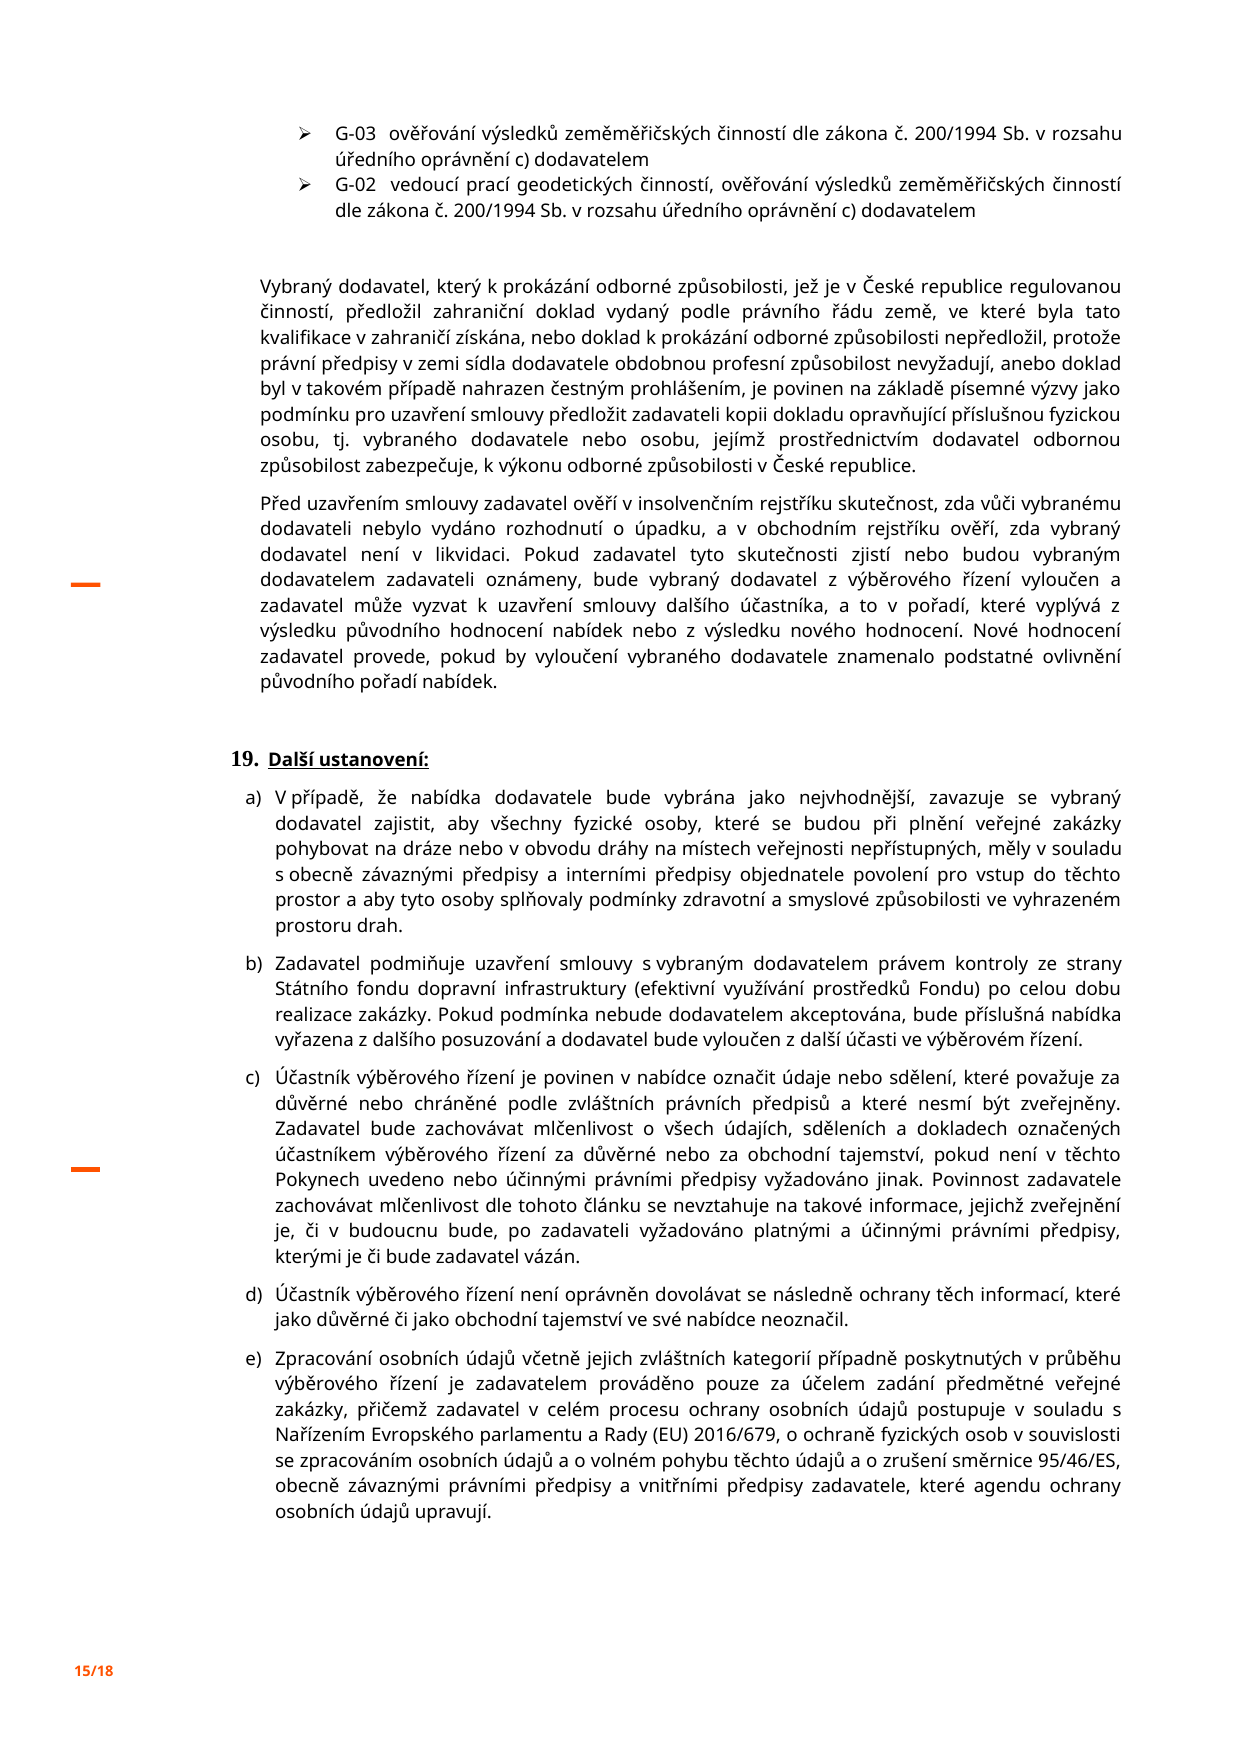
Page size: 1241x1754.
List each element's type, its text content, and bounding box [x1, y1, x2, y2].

list Zadavatel podmiňuje uzavření smlouvy s vybraným dodavatelem právem kontroly ze strany Státního fondu dopravní infrastruktury (efektivní využívání prostředků Fondu) po celou dobu realizace zakázky. Pokud podmínka nebude dodavatelem akceptována, bude příslušná nabídka vyřazena z dalšího posuzování a dodavatel bude vyloučen z další účasti ve výběrovém řízení. [245, 950, 1122, 1052]
list Další ustanovení: [230, 745, 1122, 772]
list G-03 ověřování výsledků zeměměřičských činností dle zákona č. 200/1994 Sb. v rozsahu úředního oprávnění c) dodavatelem [297, 121, 1122, 172]
list Zpracování osobních údajů včetně jejich zvláštních kategorií případně poskytnutých v průběhu výběrového řízení je zadavatelem prováděno pouze za účelem zadání předmětné veřejné zakázky, přičemž zadavatel v celém procesu ochrany osobních údajů postupuje v souladu s Nařízením Evropského parlamentu a Rady (EU) 2016/679, o ochraně fyzických osob v souvislosti se zpracováním osobních údajů a o volném pohybu těchto údajů a o zrušení směrnice 95/46/ES, obecně závaznými právními předpisy a vnitřními předpisy zadavatele, které agendu ochrany osobních údajů upravují. [245, 1345, 1122, 1523]
text Před uzavřením smlouvy zadavatel ověří v insolvenčním rejstříku skutečnost, zda vůči vybranému dodavateli nebylo vydáno rozhodnutí o úpadku, a v obchodním rejstříku ověří, zda vybraný dodavatel není v likvidaci. Pokud zadavatel tyto skutečnosti zjistí nebo budou vybraným dodavatelem zadavateli oznámeny, bude vybraný dodavatel z výběrového řízení vyloučen a zadavatel může vyzvat k uzavření smlouvy dalšího účastníka, a to v pořadí, které vyplývá z výsledku původního hodnocení nabídek nebo z výsledku nového hodnocení. Nové hodnocení zadavatel provede, pokud by vyloučení vybraného dodavatele znamenalo podstatné ovlivnění původního pořadí nabídek. [260, 490, 1122, 694]
list Účastník výběrového řízení není oprávněn dovolávat se následně ochrany těch informací, které jako důvěrné či jako obchodní tajemství ve své nabídce neoznačil. [245, 1281, 1122, 1332]
text Vybraný dodavatel, který k prokázání odborné způsobilosti, jež je v České republice regulovanou činností, předložil zahraniční doklad vydaný podle právního řádu země, ve které byla tato kvalifikace v zahraničí získána, nebo doklad k prokázání odborné způsobilosti nepředložil, protože právní předpisy v zemi sídla dodavatele obdobnou profesní způsobilost nevyžadují, anebo doklad byl v takovém případě nahrazen čestným prohlášením, je povinen na základě písemné výzvy jako podmínku pro uzavření smlouvy předložit zadavateli kopii dokladu opravňující příslušnou fyzickou osobu, tj. vybraného dodavatele nebo osobu, jejímž prostřednictvím dodavatel odbornou způsobilost zabezpečuje, k výkonu odborné způsobilosti v České republice. [260, 273, 1122, 477]
list G-02 vedoucí prací geodetických činností, ověřování výsledků zeměměřičských činností dle zákona č. 200/1994 Sb. v rozsahu úředního oprávnění c) dodavatelem [297, 172, 1122, 223]
list Účastník výběrového řízení je povinen v nabídce označit údaje nebo sdělení, které považuje za důvěrné nebo chráněné podle zvláštních právních předpisů a které nesmí být zveřejněny. Zadavatel bude zachovávat mlčenlivost o všech údajích, sděleních a dokladech označených účastníkem výběrového řízení za důvěrné nebo za obchodní tajemství, pokud není v těchto Pokynech uvedeno nebo účinnými právními předpisy vyžadováno jinak. Povinnost zadavatele zachovávat mlčenlivost dle tohoto článku se nevztahuje na takové informace, jejichž zveřejnění je, či v budoucnu bude, po zadavateli vyžadováno platnými a účinnými právními předpisy, kterými je či bude zadavatel vázán. [245, 1064, 1122, 1269]
list V případě, že nabídka dodavatele bude vybrána jako nejvhodnější, zavazuje se vybraný dodavatel zajistit, aby všechny fyzické osoby, které se budou při plnění veřejné zakázky pohybovat na dráze nebo v obvodu dráhy na místech veřejnosti nepřístupných, měly v souladu s obecně závaznými předpisy a interními předpisy objednatele povolení pro vstup do těchto prostor a aby tyto osoby splňovaly podmínky zdravotní a smyslové způsobilosti ve vyhrazeném prostoru drah. [245, 784, 1122, 937]
